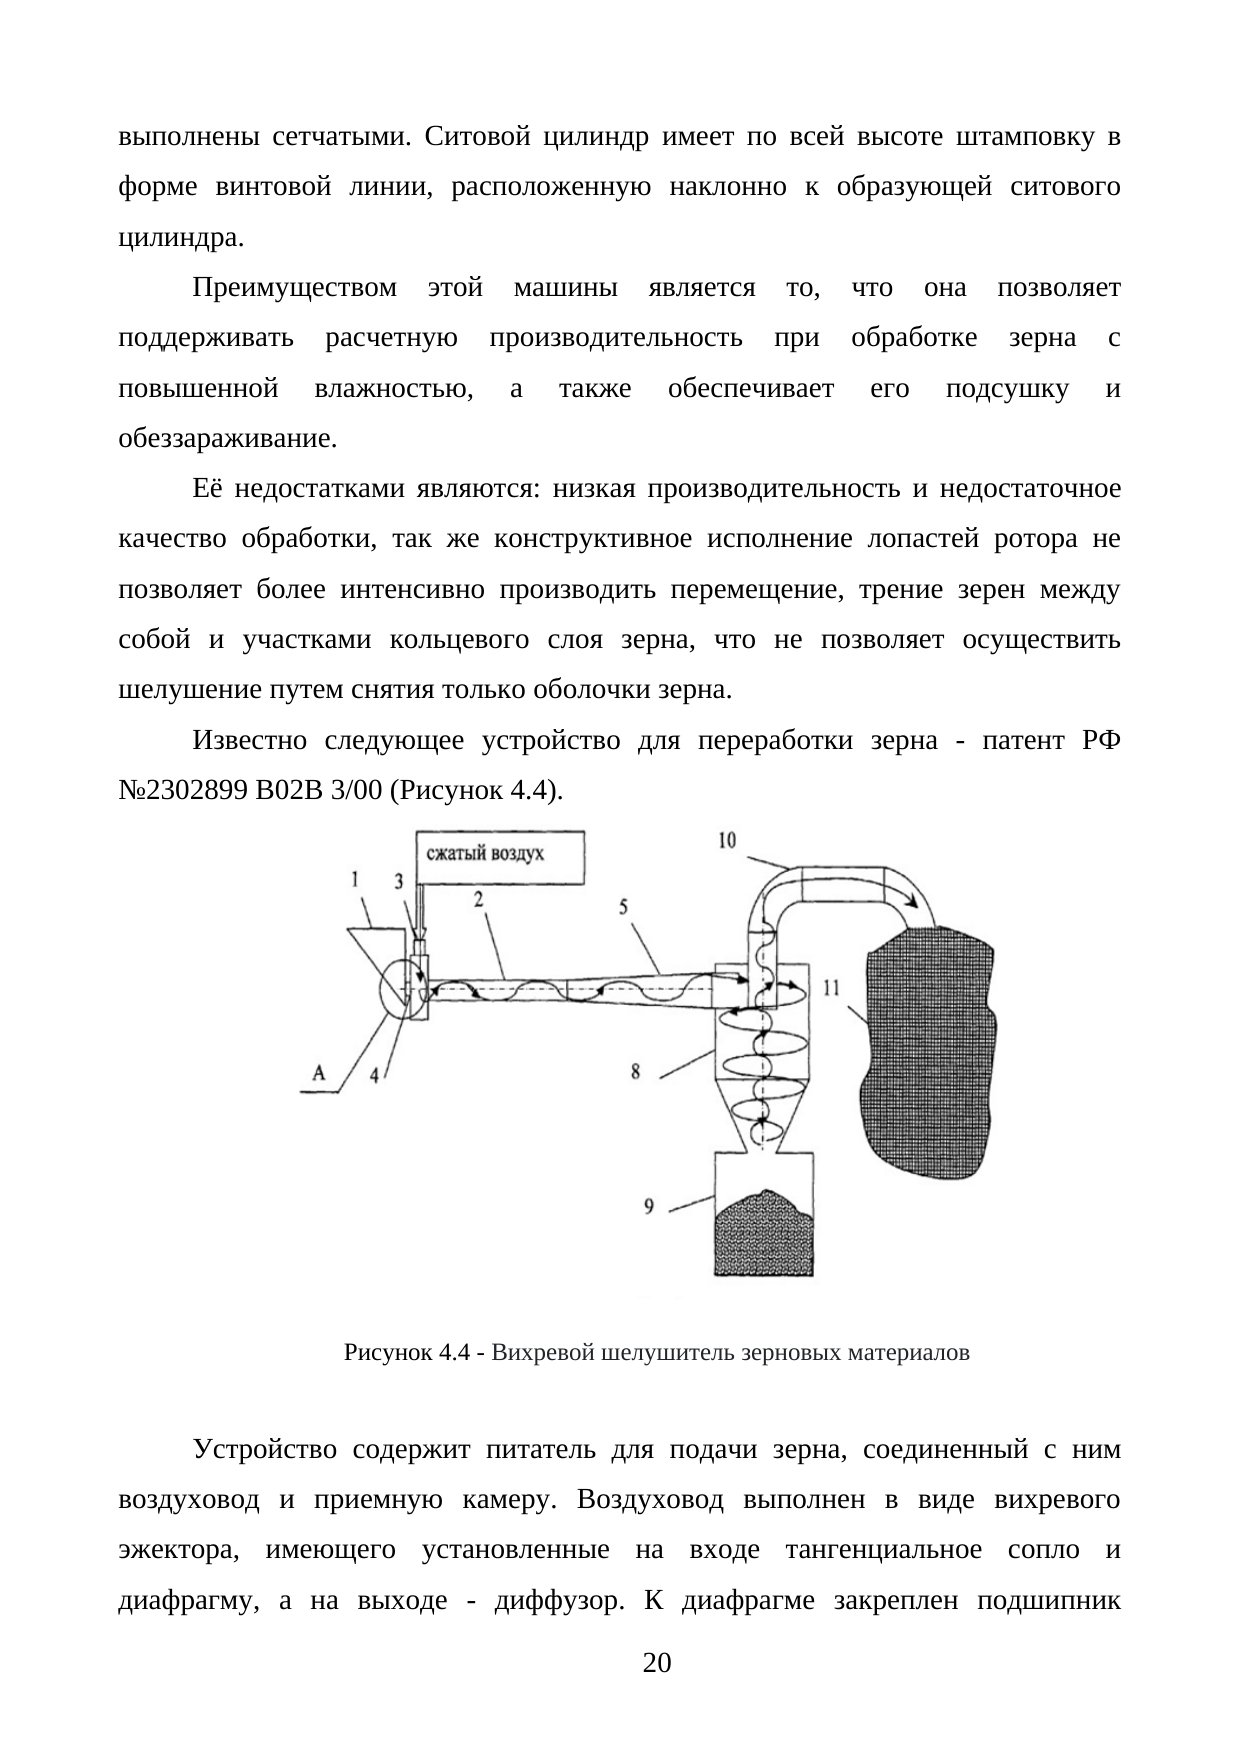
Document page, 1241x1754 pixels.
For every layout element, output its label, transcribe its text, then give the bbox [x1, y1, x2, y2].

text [118, 1431, 1122, 1615]
text Преимуществом этой машины является то, что она позволяет поддерживать расчетную производительность при обработке зерна с повышенной влажностью, а также обеспечивает его подсушку и обеззараживание. [118, 269, 1122, 453]
text Её недостатками являются: низкая производительность и недостаточное качество обработки, так же конструктивное исполнение лопастей ротора не позволяет более интенсивно производить перемещение, трение зерен между собой и участками кольцевого слоя зерна, что не позволяет осуществить шелушение путем снятия только оболочки зерна. [118, 470, 1122, 705]
picture [296, 822, 1018, 1324]
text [118, 118, 1122, 252]
text Рисунок 4.4 - Вихревой шелушитель зерновых материалов [118, 1337, 1122, 1366]
text Известно следующее устройство для переработки зерна - патент РФ №2302899 В02В 3/00 (Рисунок 4.4). [118, 722, 1122, 806]
